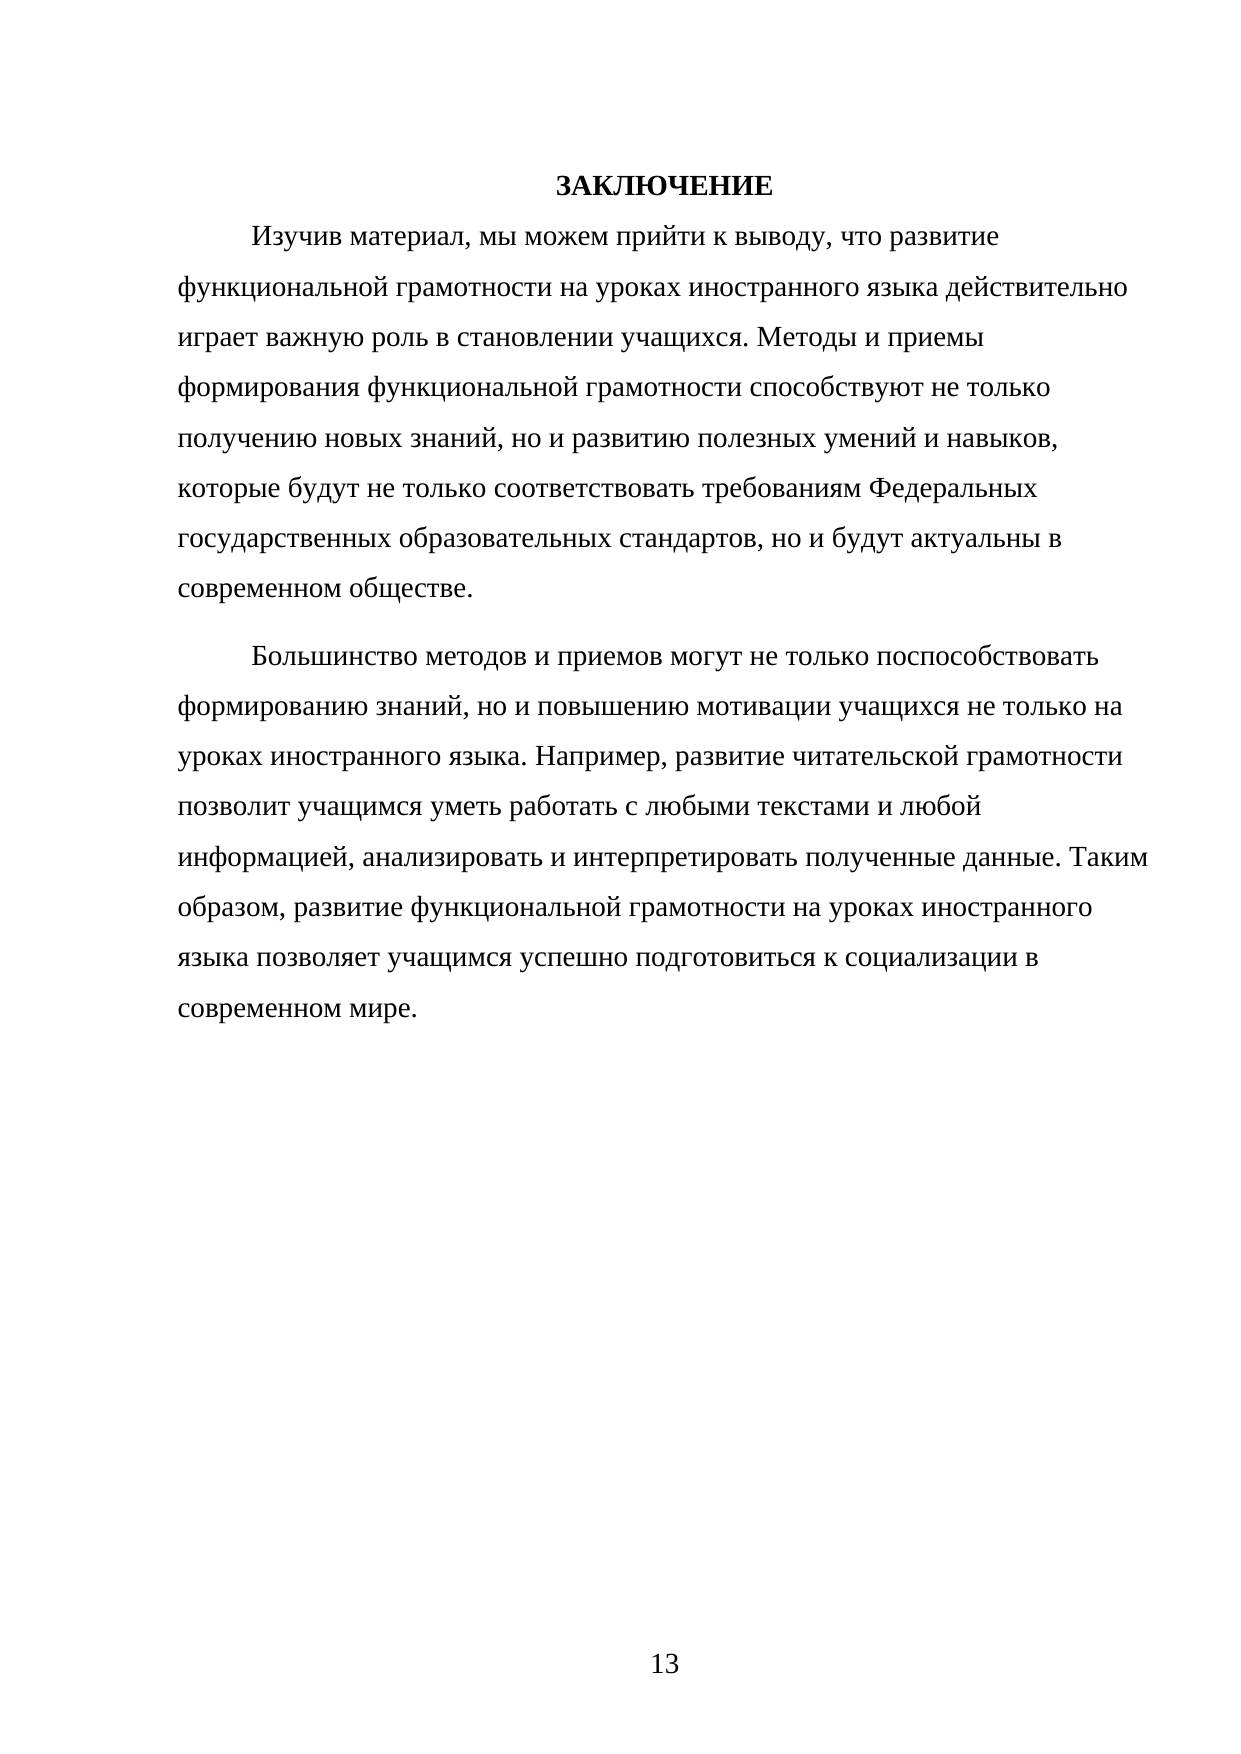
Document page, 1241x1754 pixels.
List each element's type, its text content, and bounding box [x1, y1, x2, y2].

text Изучив материал, мы можем прийти к выводу, что развитие функциональной грамотности на уроках иностранного языка действительно играет важную роль в становлении учащихся. Методы и приемы формирования функциональной грамотности способствуют не только получению новых знаний, но и развитию полезных умений и навыков, которые будут не только соответствовать требованиям Федеральных государственных образовательных стандартов, но и будут актуальны в современном обществе. [177, 218, 1152, 604]
text Большинство методов и приемов могут не только поспособствовать формированию знаний, но и повышению мотивации учащихся не только на уроках иностранного языка. Например, развитие читательской грамотности позволит учащимся уметь работать с любыми текстами и любой информацией, анализировать и интерпретировать полученные данные. Таким образом, развитие функциональной грамотности на уроках иностранного языка позволяет учащимся успешно подготовиться к социализации в современном мире. [177, 638, 1152, 1023]
subtitle ЗАКЛЮЧЕНИЕ [177, 168, 1152, 202]
